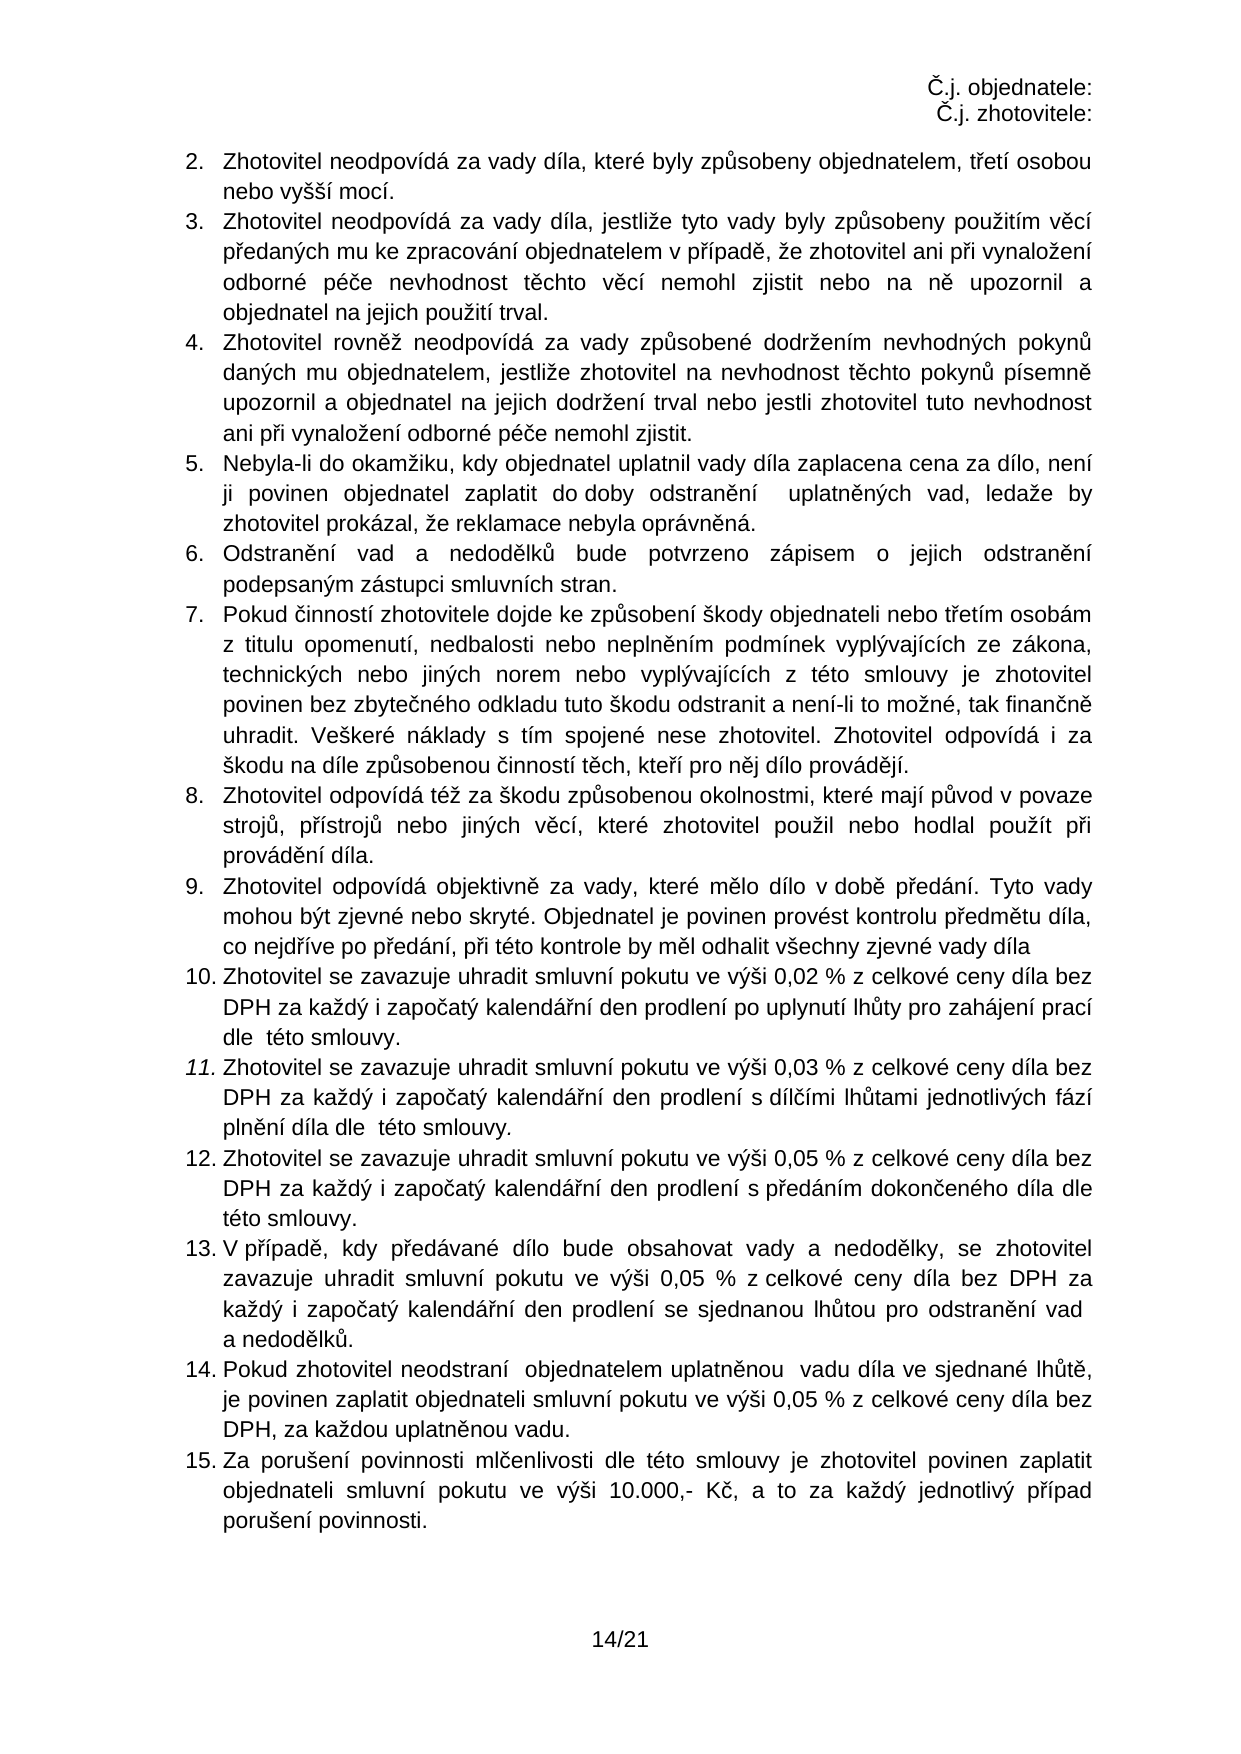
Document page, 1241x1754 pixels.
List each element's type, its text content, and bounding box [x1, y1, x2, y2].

list Zhotovitel se zavazuje uhradit smluvní pokutu ve výši 0,05 % z celkové ceny díla bez DPH za každý i započatý kalendářní den prodlení s předáním dokončeného díla dle této smlouvy. [185, 1144, 1093, 1231]
list Odstranění vad a nedodělků bude potvrzeno zápisem o jejich odstranění podepsaným zástupci smluvních stran. [185, 540, 1093, 597]
list Pokud zhotovitel neodstraní objednatelem uplatněnou vadu díla ve sjednané lhůtě, je povinen zaplatit objednateli smluvní pokutu ve výši 0,05 % z celkové ceny díla bez DPH, za každou uplatněnou vadu. [185, 1356, 1093, 1443]
list Zhotovitel odpovídá též za škodu způsobenou okolnostmi, které mají původ v povaze strojů, přístrojů nebo jiných věcí, které zhotovitel použil nebo hodlal použít při provádění díla. [185, 782, 1093, 869]
list Za porušení povinnosti mlčenlivosti dle této smlouvy je zhotovitel povinen zaplatit objednateli smluvní pokutu ve výši 10.000,- Kč, a to za každý jednotlivý případ porušení povinnosti. [185, 1447, 1093, 1533]
list Nebyla-li do okamžiku, kdy objednatel uplatnil vady díla zaplacena cena za dílo, není ji povinen objednatel zaplatit do doby odstranění uplatněných vad, ledaže by zhotovitel prokázal, že reklamace nebyla oprávněná. [185, 450, 1093, 536]
list Pokud činností zhotovitele dojde ke způsobení škody objednateli nebo třetím osobám z titulu opomenutí, nedbalosti nebo neplněním podmínek vyplývajících ze zákona, technických nebo jiných norem nebo vyplývajících z této smlouvy je zhotovitel povinen bez zbytečného odkladu tuto škodu odstranit a není-li to možné, tak finančně uhradit. Veškeré náklady s tím spojené nese zhotovitel. Zhotovitel odpovídá i za škodu na díle způsobenou činností těch, kteří pro něj dílo provádějí. [185, 601, 1093, 778]
list Zhotovitel neodpovídá za vady díla, které byly způsobeny objednatelem, třetí osobou nebo vyšší mocí. [185, 148, 1093, 204]
list Zhotovitel rovněž neodpovídá za vady způsobené dodržením nevhodných pokynů daných mu objednatelem, jestliže zhotovitel na nevhodnost těchto pokynů písemně upozornil a objednatel na jejich dodržení trval nebo jestli zhotovitel tuto nevhodnost ani při vynaložení odborné péče nemohl zjistit. [185, 329, 1093, 446]
list Zhotovitel neodpovídá za vady díla, jestliže tyto vady byly způsobeny použitím věcí předaných mu ke zpracování objednatelem v případě, že zhotovitel ani při vynaložení odborné péče nevhodnost těchto věcí nemohl zjistit nebo na ně upozornil a objednatel na jejich použití trval. [185, 208, 1093, 325]
list Zhotovitel se zavazuje uhradit smluvní pokutu ve výši 0,03 % z celkové ceny díla bez DPH za každý i započatý kalendářní den prodlení s dílčími lhůtami jednotlivých fází plnění díla dle této smlouvy. [185, 1054, 1093, 1141]
list Zhotovitel odpovídá objektivně za vady, které mělo dílo v době předání. Tyto vady mohou být zjevné nebo skryté. Objednatel je povinen provést kontrolu předmětu díla, co nejdříve po předání, při této kontrole by měl odhalit všechny zjevné vady díla [185, 873, 1093, 959]
list Zhotovitel se zavazuje uhradit smluvní pokutu ve výši 0,02 % z celkové ceny díla bez DPH za každý i započatý kalendářní den prodlení po uplynutí lhůty pro zahájení prací dle této smlouvy. [185, 963, 1093, 1050]
list V případě, kdy předávané dílo bude obsahovat vady a nedodělky, se zhotovitel zavazuje uhradit smluvní pokutu ve výši 0,05 % z celkové ceny díla bez DPH za každý i započatý kalendářní den prodlení se sjednanou lhůtou pro odstranění vad a nedodělků. [185, 1235, 1093, 1352]
